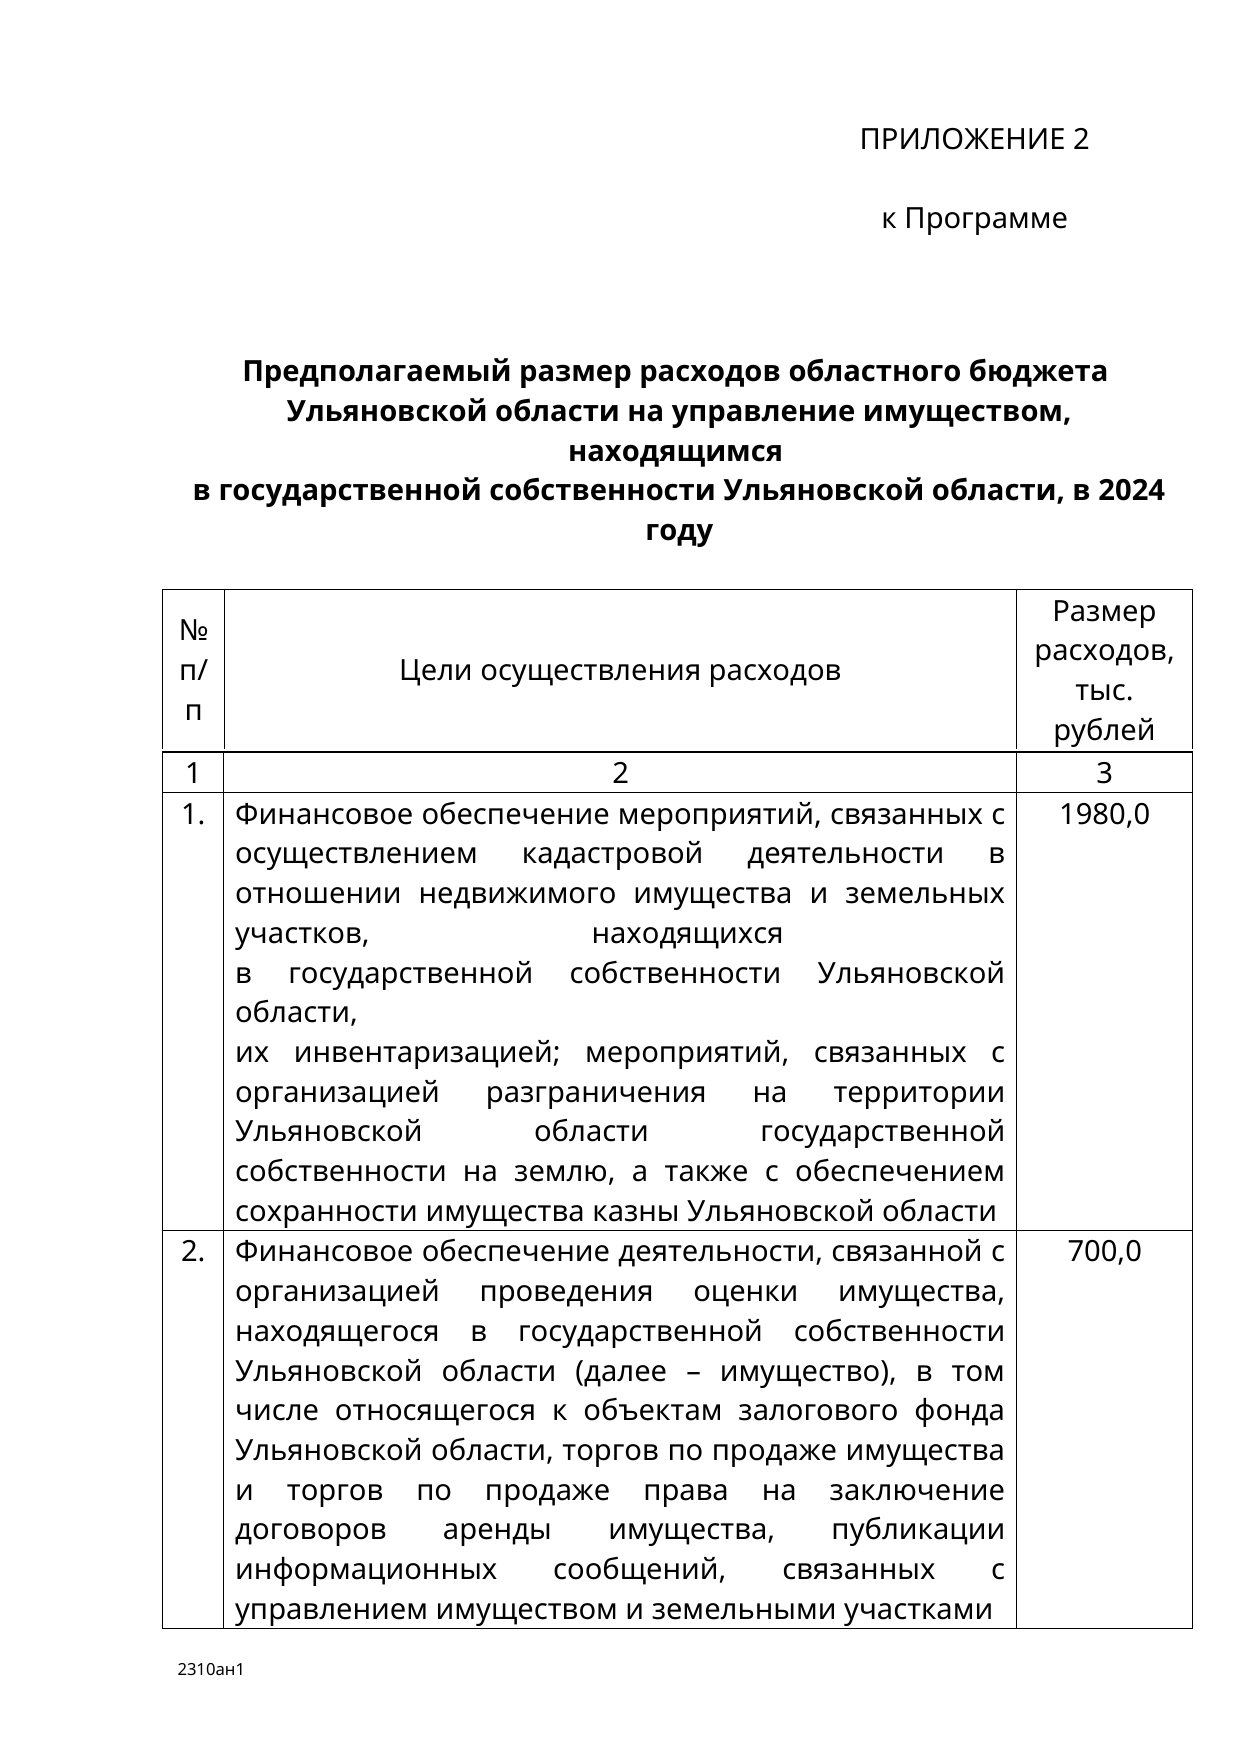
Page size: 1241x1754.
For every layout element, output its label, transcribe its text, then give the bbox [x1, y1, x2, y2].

table_cell Финансовое обеспечение мероприятий, связанных с осуществлением кадастровой деятельности в отношении недвижимого имущества и земельных участков, находящихся в государственной собственности Ульяновской области, их инвентаризацией; мероприятий, связанных с организацией разграничения на территории Ульяновской области государственной собственности на землю, а также с обеспечением сохранности имущества казны Ульяновской области [224, 793, 1016, 1230]
table_header 3 [1017, 753, 1192, 792]
table_cell 2. [163, 1231, 223, 1628]
text ПРИЛОЖЕНИЕ 2 [768, 118, 1181, 158]
table_cell 700,0 [1017, 1231, 1192, 1628]
text к Программе [768, 197, 1181, 237]
table_header Размер расходов, тыс. рублей [1017, 590, 1192, 748]
table_cell Финансовое обеспечение деятельности, связанной с организацией проведения оценки имущества, находящегося в государственной собственности Ульяновской области (далее – имущество), в том числе относящегося к объектам залогового фонда Ульяновской области, торгов по продаже имущества и торгов по продаже права на заключение договоров аренды имущества, публикации информационных сообщений, связанных с управлением имуществом и земельными участками [224, 1231, 1016, 1628]
table_header Цели осуществления расходов [225, 590, 1016, 748]
table_header 2 [224, 753, 1016, 792]
text Предполагаемый размер расходов областного бюджета Ульяновской области на управление имуществом, находящимся в государственной собственности Ульяновской области, в 2024 году [177, 351, 1181, 549]
table_cell 1980,0 [1017, 793, 1192, 1230]
table_header 1 [163, 753, 223, 792]
table_header № п/п [163, 590, 224, 748]
table_cell 1. [163, 793, 223, 1230]
